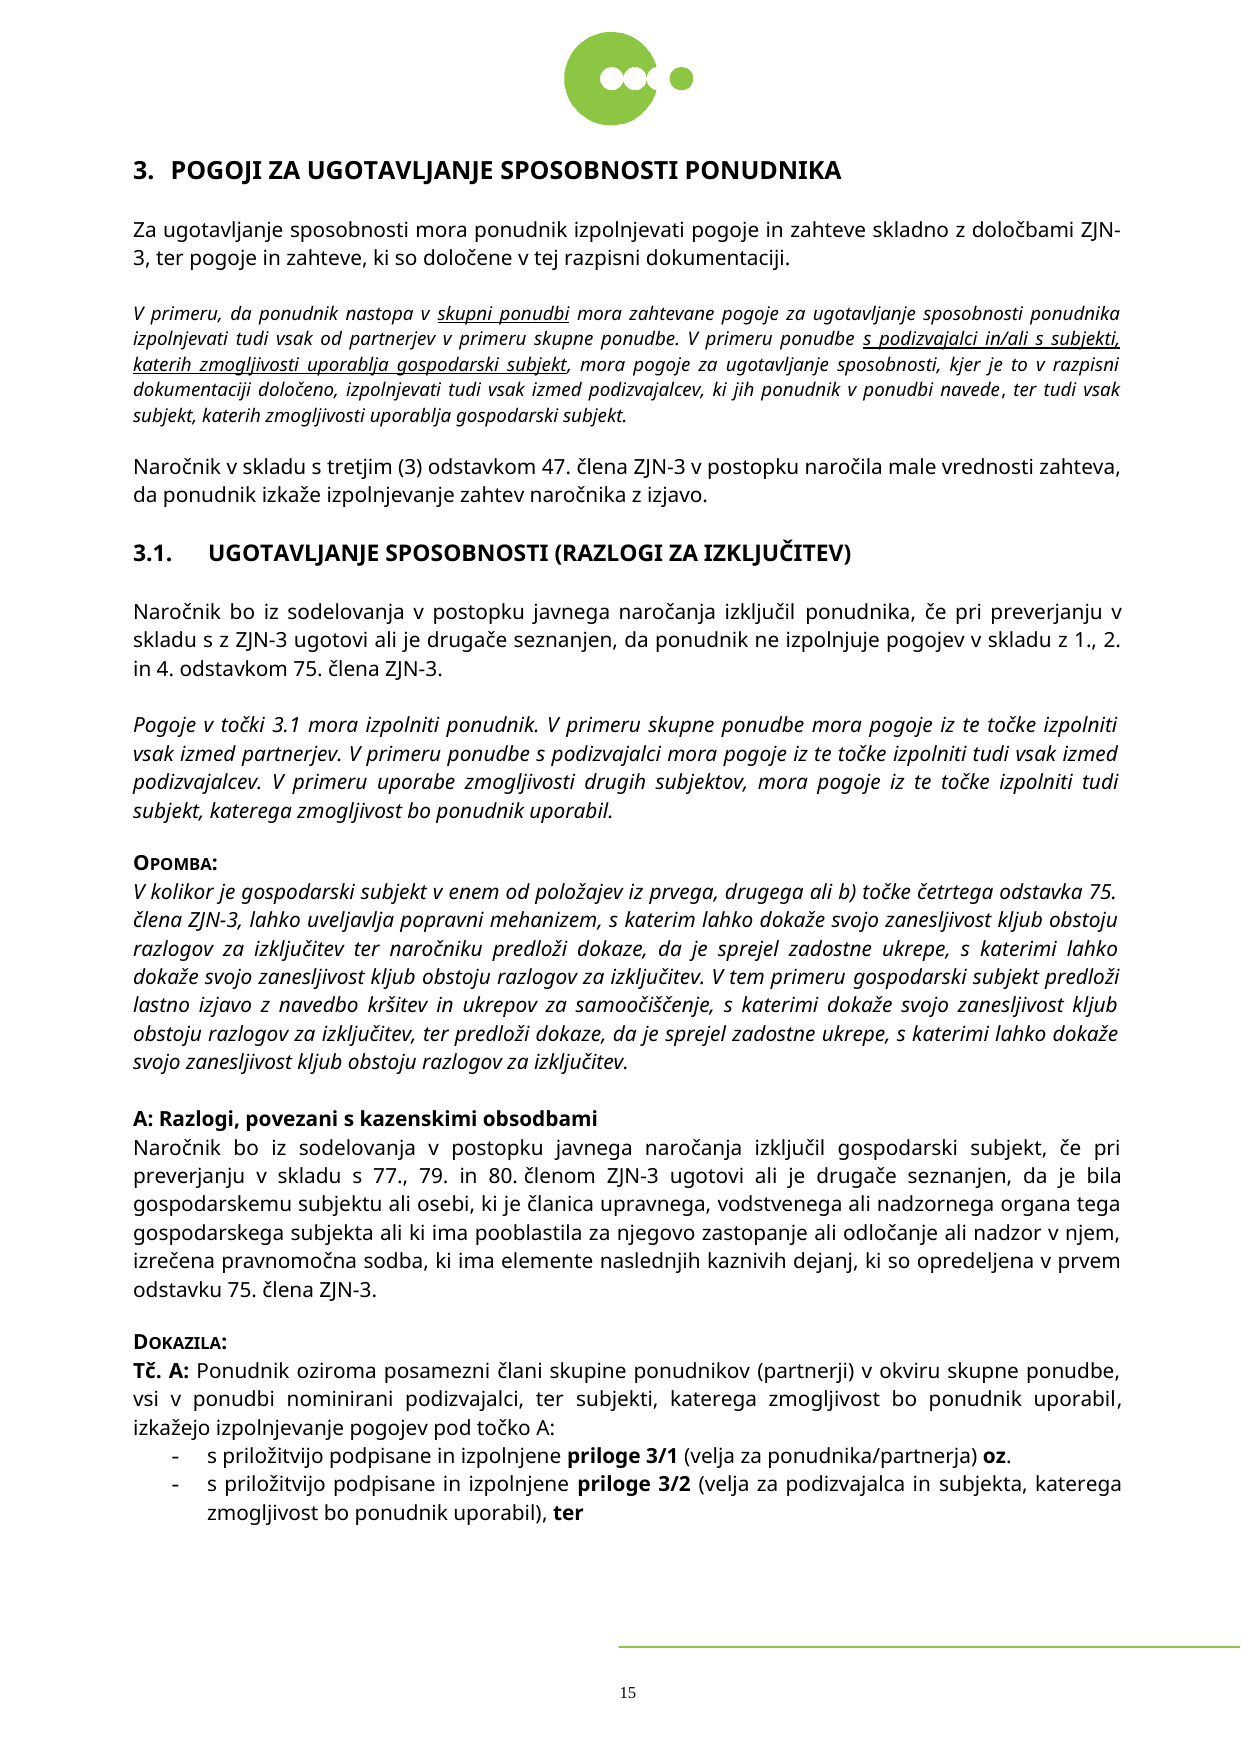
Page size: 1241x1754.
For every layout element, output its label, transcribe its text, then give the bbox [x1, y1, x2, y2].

text Naročnik v skladu s tretjim (3) odstavkom 47. člena ZJN-3 v postopku naročila male vrednosti zahteva, da ponudnik izkaže izpolnjevanje zahtev naročnika z izjavo. [133, 452, 1122, 509]
text V kolikor je gospodarski subjekt v enem od položajev iz prvega, drugega ali b) točke četrtega odstavka 75. člena ZJN-3, lahko uveljavlja popravni mehanizem, s katerim lahko dokaže svojo zanesljivost kljub obstoju razlogov za izključitev ter naročniku predloži dokaze, da je sprejel zadostne ukrepe, s katerimi lahko dokaže svojo zanesljivost kljub obstoju razlogov za izključitev. V tem primeru gospodarski subjekt predloži lastno izjavo z navedbo kršitev in ukrepov za samoočiščenje, s katerimi dokaže svojo zanesljivost kljub obstoju razlogov za izključitev, ter predloži dokaze, da je sprejel zadostne ukrepe, s katerimi lahko dokaže svojo zanesljivost kljub obstoju razlogov za izključitev. [133, 877, 1122, 1076]
text Opomba: [133, 848, 1122, 877]
text Tč. A: Ponudnik oziroma posamezni člani skupine ponudnikov (partnerji) v okviru skupne ponudbe, vsi v ponudbi nominirani podizvajalci, ter subjekti, katerega zmogljivost bo ponudnik uporabil, izkažejo izpolnjevanje pogojev pod točko A: [133, 1356, 1122, 1441]
list UGOTAVLJANJE SPOSOBNOSTI (RAZLOGI ZA IZKLJUČITEV) [133, 537, 1122, 568]
text Dokazila: [133, 1327, 1122, 1356]
list s priložitvijo podpisane in izpolnjene priloge 3/2 (velja za podizvajalca in subjekta, katerega zmogljivost bo ponudnik uporabil), ter [171, 1469, 1122, 1526]
text Naročnik bo iz sodelovanja v postopku javnega naročanja izključil gospodarski subjekt, če pri preverjanju v skladu s 77., 79. in 80. členom ZJN-3 ugotovi ali je drugače seznanjen, da je bila gospodarskemu subjektu ali osebi, ki je članica upravnega, vodstvenega ali nadzornega organa tega gospodarskega subjekta ali ki ima pooblastila za njegovo zastopanje ali odločanje ali nadzor v njem, izrečena pravnomočna sodba, ki ima elemente naslednjih kaznivih dejanj, ki so opredeljena v prvem odstavku 75. člena ZJN-3. [133, 1133, 1122, 1303]
list POGOJI ZA UGOTAVLJANJE SPOSOBNOSTI PONUDNIKA [133, 152, 1122, 186]
text Za ugotavljanje sposobnosti mora ponudnik izpolnjevati pogoje in zahteve skladno z določbami ZJN-3, ter pogoje in zahteve, ki so določene v tej razpisni dokumentaciji. [133, 215, 1122, 272]
list s priložitvijo podpisane in izpolnjene priloge 3/1 (velja za ponudnika/partnerja) oz. [171, 1441, 1122, 1469]
text A: Razlogi, povezani s kazenskimi obsodbami [133, 1104, 1122, 1133]
text V primeru, da ponudnik nastopa v skupni ponudbi mora zahtevane pogoje za ugotavljanje sposobnosti ponudnika izpolnjevati tudi vsak od partnerjev v primeru skupne ponudbe. V primeru ponudbe s podizvajalci in/ali s subjekti, katerih zmogljivosti uporablja gospodarski subjekt, mora pogoje za ugotavljanje sposobnosti, kjer je to v razpisni dokumentaciji določeno, izpolnjevati tudi vsak izmed podizvajalcev, ki jih ponudnik v ponudbi navede, ter tudi vsak subjekt, katerih zmogljivosti uporablja gospodarski subjekt. [133, 300, 1122, 428]
text Pogoje v točki 3.1 mora izpolniti ponudnik. V primeru skupne ponudbe mora pogoje iz te točke izpolniti vsak izmed partnerjev. V primeru ponudbe s podizvajalci mora pogoje iz te točke izpolniti tudi vsak izmed podizvajalcev. V primeru uporabe zmogljivosti drugih subjektov, mora pogoje iz te točke izpolniti tudi subjekt, katerega zmogljivost bo ponudnik uporabil. [133, 711, 1122, 824]
text Naročnik bo iz sodelovanja v postopku javnega naročanja izključil ponudnika, če pri preverjanju v skladu s z ZJN-3 ugotovi ali je drugače seznanjen, da ponudnik ne izpolnjuje pogojev v skladu z 1., 2. in 4. odstavkom 75. člena ZJN-3. [133, 597, 1122, 682]
